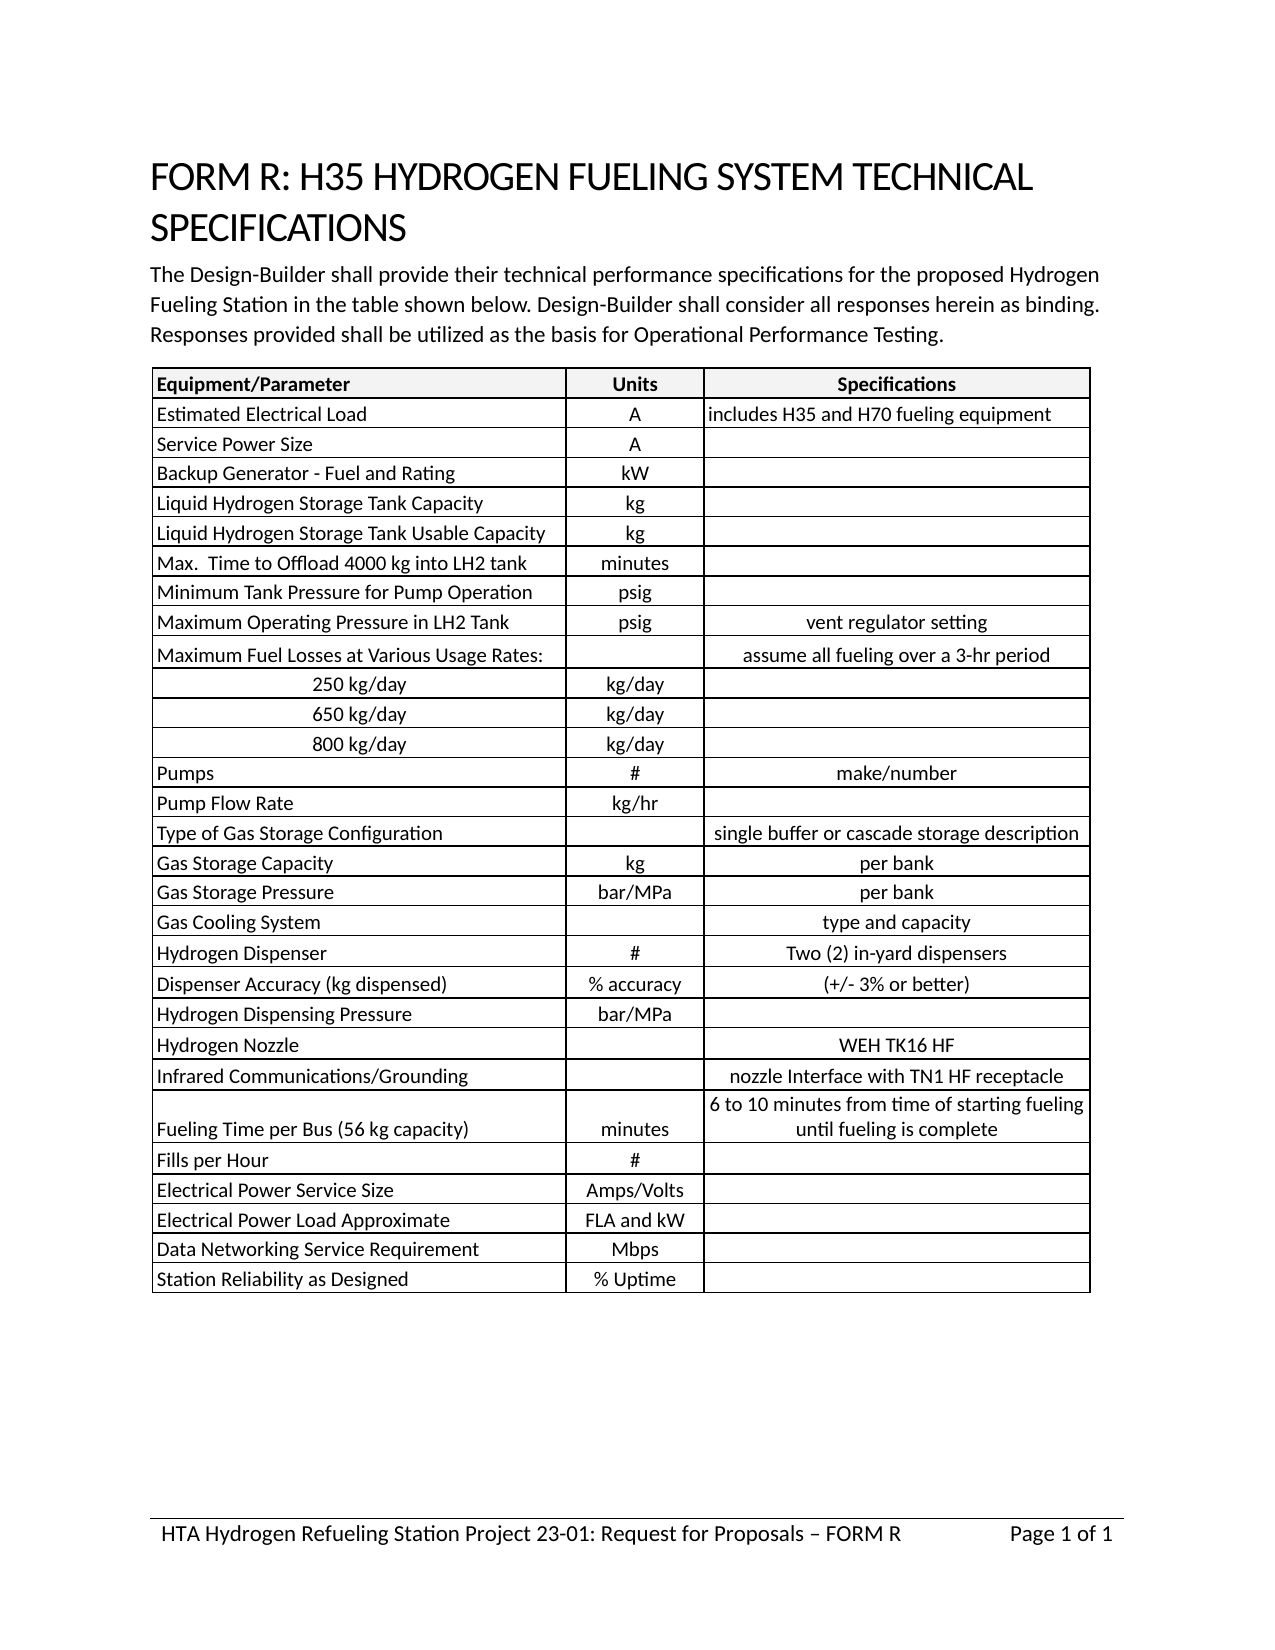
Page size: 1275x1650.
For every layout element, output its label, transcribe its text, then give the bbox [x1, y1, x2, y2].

table_cell Type of Gas Storage Configuration [153, 817, 565, 845]
table_cell [705, 1234, 1089, 1262]
table_cell kg/hr [567, 788, 703, 816]
table_cell Pumps [153, 758, 565, 786]
table_header Units [567, 369, 703, 397]
table_cell Hydrogen Dispenser [153, 936, 565, 966]
table_cell Pump Flow Rate [153, 788, 565, 816]
table_cell kW [567, 458, 703, 486]
table_cell Service Power Size [153, 428, 565, 456]
table_cell 800 kg/day [153, 728, 565, 756]
table_cell nozzle Interface with TN1 HF receptacle [705, 1060, 1089, 1089]
table_cell 6 to 10 minutes from time of starting fueling until fueling is complete [705, 1091, 1089, 1142]
table_header Specifications [705, 369, 1089, 397]
table_cell Max. Time to Offload 4000 kg into LH2 tank [153, 547, 565, 575]
table_cell kg [567, 517, 703, 545]
table_cell # [567, 936, 703, 966]
table_cell make/number [705, 758, 1089, 786]
table_cell % accuracy [567, 967, 703, 997]
table_cell bar/MPa [567, 877, 703, 905]
table_cell kg/day [567, 728, 703, 756]
table_cell [567, 636, 703, 667]
table_cell psig [567, 606, 703, 634]
table_cell Gas Cooling System [153, 906, 565, 934]
table_cell psig [567, 577, 703, 605]
table_cell WEH TK16 HF [705, 1028, 1089, 1058]
table_cell [705, 547, 1089, 575]
table_cell [705, 428, 1089, 456]
table_cell [705, 1175, 1089, 1202]
table_cell Infrared Communications/Grounding [153, 1060, 565, 1089]
table_cell [705, 788, 1089, 816]
table_cell FLA and kW [567, 1204, 703, 1232]
table_cell [705, 699, 1089, 727]
table_cell # [567, 758, 703, 786]
table_cell assume all fueling over a 3-hr period [705, 636, 1089, 667]
table_cell Data Networking Service Requirement [153, 1234, 565, 1262]
table_cell Liquid Hydrogen Storage Tank Usable Capacity [153, 517, 565, 545]
table_cell Gas Storage Capacity [153, 847, 565, 875]
table_cell [705, 517, 1089, 545]
table_cell Electrical Power Load Approximate [153, 1204, 565, 1232]
table_cell Mbps [567, 1234, 703, 1262]
table_cell type and capacity [705, 906, 1089, 934]
table_cell Liquid Hydrogen Storage Tank Capacity [153, 488, 565, 516]
table_cell Dispenser Accuracy (kg dispensed) [153, 967, 565, 997]
table_cell kg/day [567, 699, 703, 727]
table_cell Estimated Electrical Load [153, 399, 565, 427]
table_cell [705, 577, 1089, 605]
table_cell 250 kg/day [153, 669, 565, 697]
table_cell bar/MPa [567, 999, 703, 1027]
table_cell [567, 1060, 703, 1089]
table_cell Station Reliability as Designed [153, 1263, 565, 1292]
table_cell [567, 1028, 703, 1058]
table_cell kg [567, 488, 703, 516]
table_cell A [567, 399, 703, 427]
table_cell [705, 669, 1089, 697]
table_cell Maximum Operating Pressure in LH2 Tank [153, 606, 565, 634]
table_cell Hydrogen Dispensing Pressure [153, 999, 565, 1027]
text The Design-Builder shall provide their technical performance specifications for the proposed Hydrogen Fueling Station in the table shown below. Design-Builder shall consider all responses herein as binding. Responses provided shall be utilized as the basis for Operational Performance Testing. [150, 260, 1125, 348]
table_cell [705, 1143, 1089, 1173]
table_header Equipment/Parameter [153, 369, 565, 397]
table_cell [705, 488, 1089, 516]
table_cell Minimum Tank Pressure for Pump Operation [153, 577, 565, 605]
table_cell [705, 999, 1089, 1027]
table_cell kg/day [567, 669, 703, 697]
table_cell per bank [705, 877, 1089, 905]
table_cell Maximum Fuel Losses at Various Usage Rates: [153, 636, 565, 667]
table_cell A [567, 428, 703, 456]
table_cell Fueling Time per Bus (56 kg capacity) [153, 1091, 565, 1142]
table_cell [705, 458, 1089, 486]
table_cell vent regulator setting [705, 606, 1089, 634]
table_cell per bank [705, 847, 1089, 875]
table_cell [705, 1204, 1089, 1232]
table_cell Fills per Hour [153, 1143, 565, 1173]
table_cell (+/- 3% or better) [705, 967, 1089, 997]
table_cell single buffer or cascade storage description [705, 817, 1089, 845]
table_cell [705, 1263, 1089, 1292]
table_cell Gas Storage Pressure [153, 877, 565, 905]
table_cell minutes [567, 547, 703, 575]
table_cell Amps/Volts [567, 1175, 703, 1202]
table_cell 650 kg/day [153, 699, 565, 727]
table_cell Hydrogen Nozzle [153, 1028, 565, 1058]
title FORM R: H35 HYDROGEN FUELING SYSTEM TECHNICAL SPECIFICATIONS [150, 150, 1125, 252]
table_cell kg [567, 847, 703, 875]
table_cell % Uptime [567, 1263, 703, 1292]
table_cell Two (2) in-yard dispensers [705, 936, 1089, 966]
table_cell includes H35 and H70 fueling equipment [705, 399, 1089, 427]
table_cell [705, 728, 1089, 756]
table_cell Electrical Power Service Size [153, 1175, 565, 1202]
table_cell Backup Generator - Fuel and Rating [153, 458, 565, 486]
table_cell # [567, 1143, 703, 1173]
table_cell minutes [567, 1091, 703, 1142]
table_cell [567, 817, 703, 845]
table_cell [567, 906, 703, 934]
